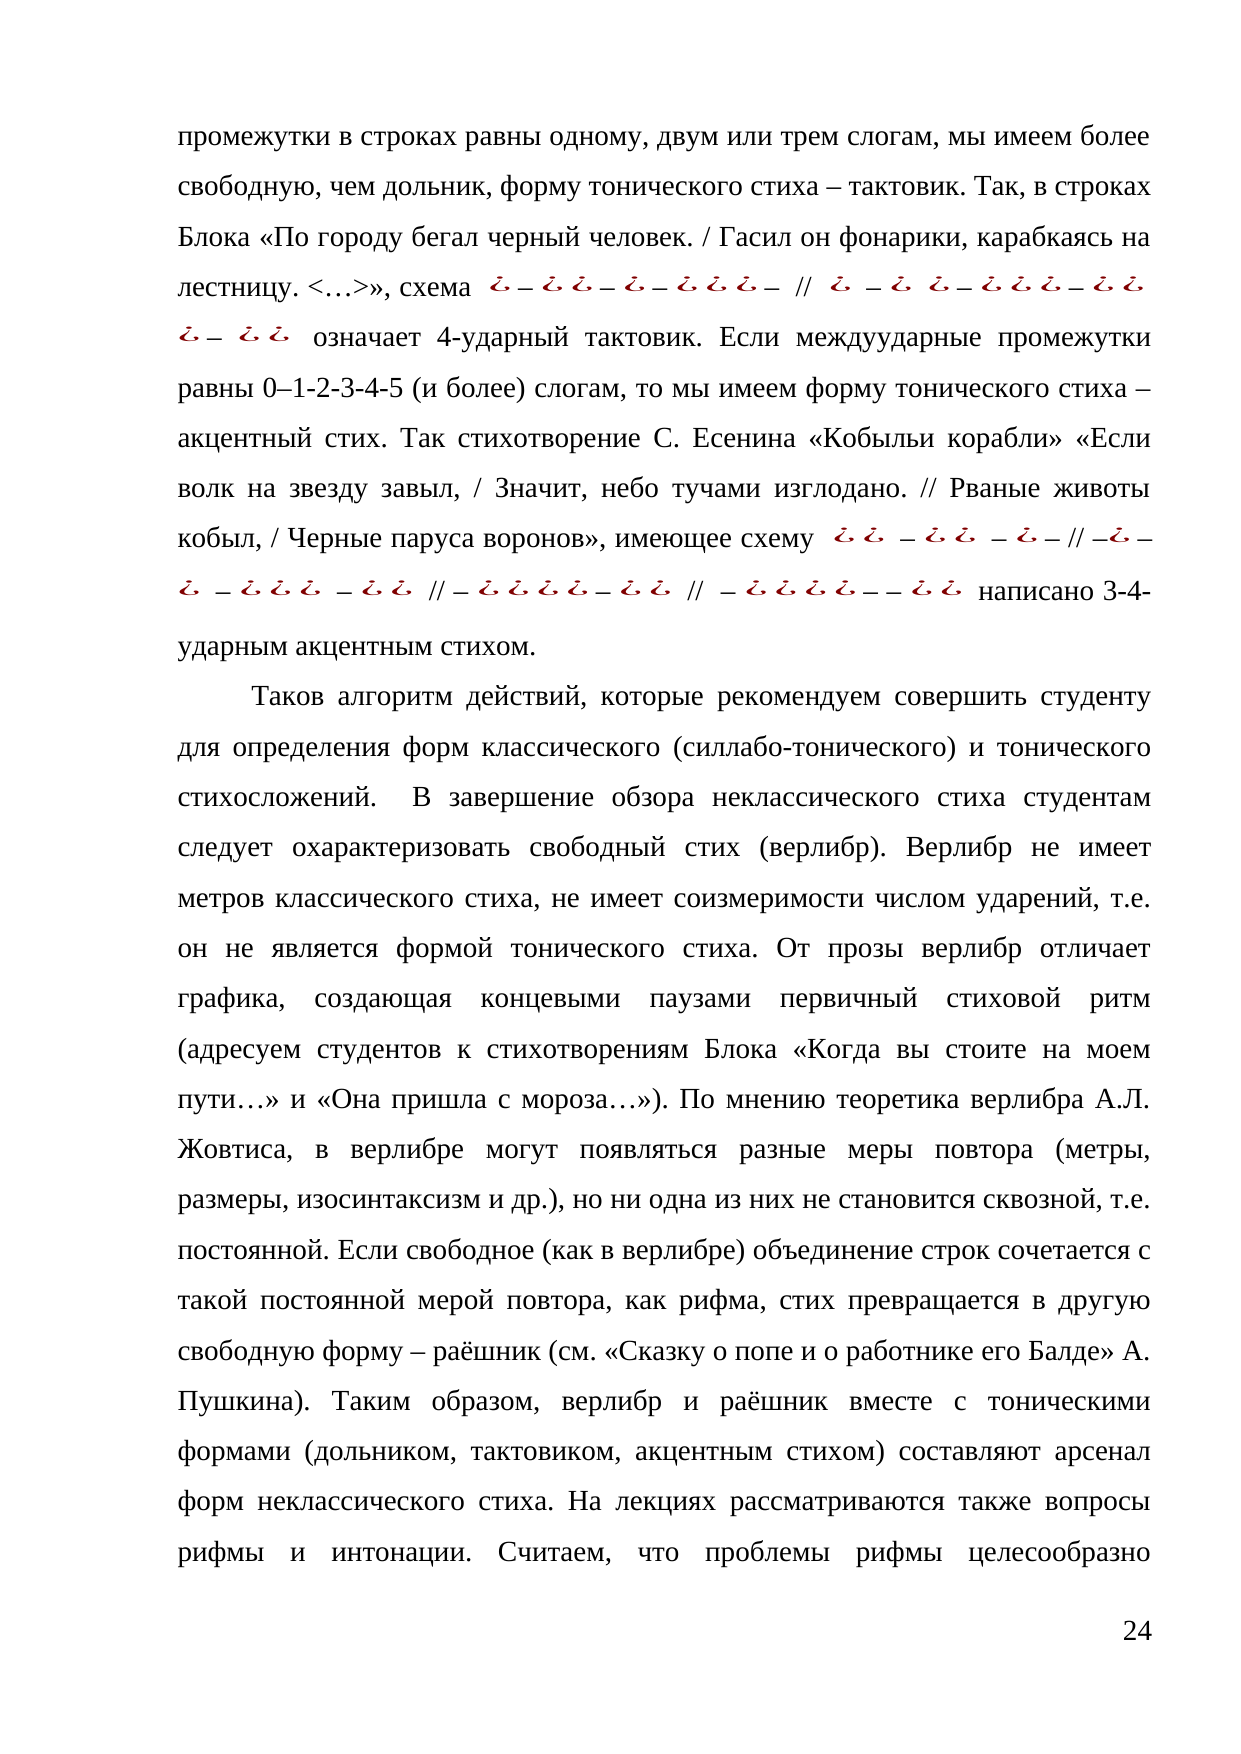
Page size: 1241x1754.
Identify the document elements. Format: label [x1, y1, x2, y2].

text [177, 678, 1152, 1567]
text [177, 118, 1152, 662]
